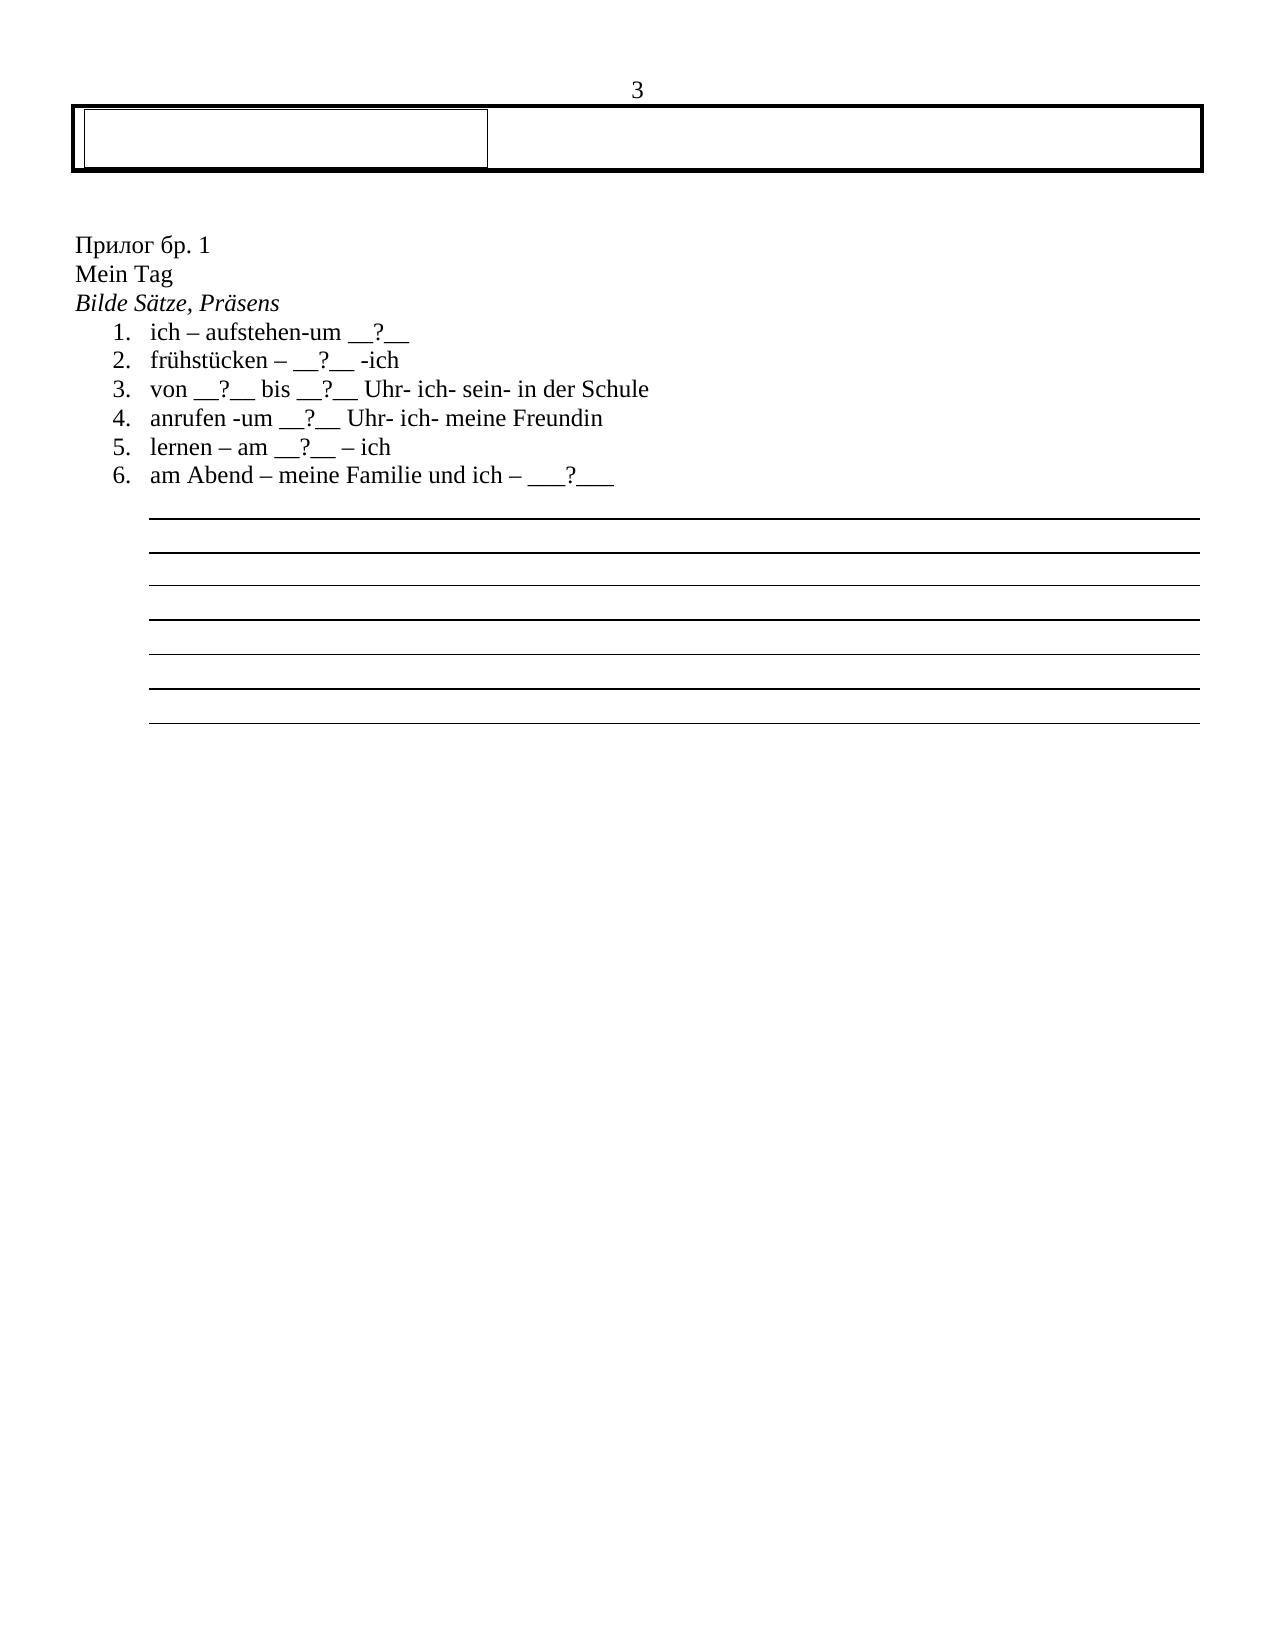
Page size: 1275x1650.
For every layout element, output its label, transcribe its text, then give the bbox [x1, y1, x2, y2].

list lernen – am __?__ – ich [112, 432, 1200, 460]
list am Abend – meine Familie und ich – ___?___ [112, 460, 1200, 489]
text Прилог бр. 1 [75, 230, 1200, 259]
table_cell [75, 108, 84, 168]
list von __?__ bis __?__ Uhr- ich- sein- in der Schule [112, 374, 1200, 403]
text Mein Tag [75, 259, 1200, 288]
table_cell [85, 108, 1200, 168]
list frühstücken – __?__ -ich [112, 345, 1200, 374]
text Bilde Sätze, Präsens [75, 288, 1200, 317]
list ich – aufstehen-um __?__ [112, 317, 1200, 345]
list anrufen -um __?__ Uhr- ich- meine Freundin [112, 403, 1200, 432]
